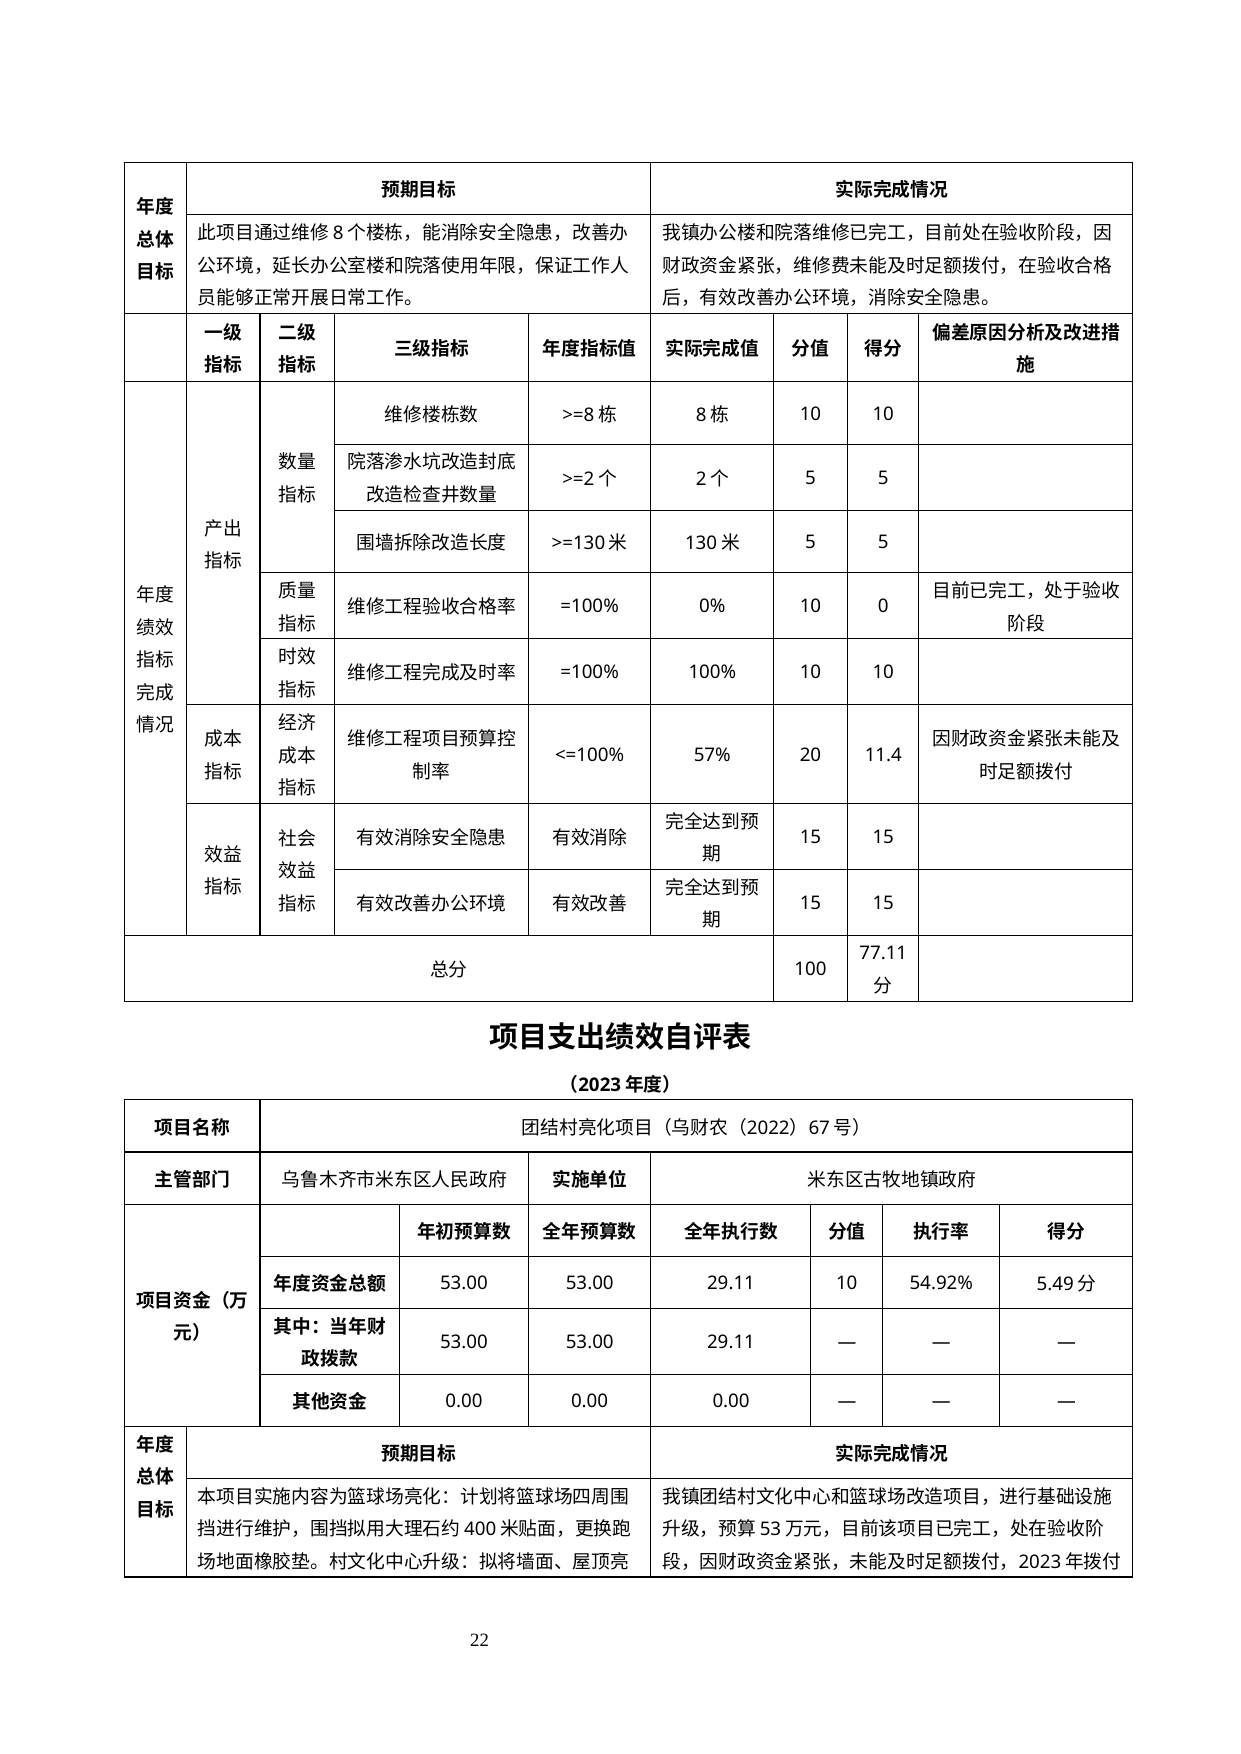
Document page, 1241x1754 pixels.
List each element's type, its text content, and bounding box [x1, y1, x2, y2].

table_cell 5 [848, 445, 918, 509]
table_cell 全年执行数 [651, 1205, 810, 1256]
table_cell 得分 [848, 314, 918, 381]
table_cell 主管部门 [125, 1153, 259, 1203]
table_cell 有效消除 [529, 804, 650, 869]
table_cell 年度总体目标 [125, 163, 186, 313]
table_cell 维修工程完成及时率 [335, 639, 528, 704]
table_cell 0.00 [651, 1375, 810, 1426]
table_cell 54.92% [883, 1257, 999, 1308]
table_cell 有效改善 [529, 870, 650, 935]
table_cell 0.00 [400, 1375, 528, 1426]
table_cell 0% [651, 573, 773, 638]
table_cell 53.00 [400, 1309, 528, 1374]
table_cell 年度总体目标 [125, 1427, 186, 1576]
table_cell 产出指标 [187, 382, 259, 704]
table_cell — [1000, 1309, 1132, 1374]
table_cell 我镇办公楼和院落维修已完工，目前处在验收阶段，因财政资金紧张，维修费未能及时足额拨付，在验收合格后，有效改善办公环境，消除安全隐患。 [651, 215, 1132, 313]
table_cell 维修楼栋数 [335, 382, 528, 443]
table_cell 得分 [1000, 1205, 1132, 1256]
table_cell 社会效益指标 [261, 804, 334, 935]
table_cell [919, 936, 1132, 1001]
table_cell 完全达到预期 [651, 804, 773, 869]
table_cell 53.00 [529, 1309, 650, 1374]
table_cell 成本指标 [187, 705, 259, 803]
table_cell 分值 [811, 1205, 882, 1256]
table_cell 乌鲁木齐市米东区人民政府 [261, 1153, 528, 1203]
table_cell <=100% [529, 705, 650, 803]
table_cell 米东区古牧地镇政府 [651, 1153, 1132, 1203]
table_cell 5 [774, 445, 847, 509]
table_cell 57% [651, 705, 773, 803]
table_cell 15 [848, 870, 918, 935]
table_cell =100% [529, 573, 650, 638]
table_cell 预期目标 [187, 163, 650, 214]
table_cell 时效指标 [261, 639, 334, 704]
table_cell [919, 382, 1132, 443]
table_cell 此项目通过维修8个楼栋，能消除安全隐患，改善办公环境，延长办公室楼和院落使用年限，保证工作人员能够正常开展日常工作。 [187, 215, 650, 313]
table_cell 围墙拆除改造长度 [335, 511, 528, 572]
table_cell 三级指标 [335, 314, 528, 381]
table_cell 100 [774, 936, 847, 1001]
table_cell 年初预算数 [400, 1205, 528, 1256]
table_cell 100% [651, 639, 773, 704]
table_cell 偏差原因分析及改进措施 [919, 314, 1132, 381]
table_cell >=130米 [529, 511, 650, 572]
table_cell 53.00 [400, 1257, 528, 1308]
table_cell 有效改善办公环境 [335, 870, 528, 935]
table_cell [187, 1479, 650, 1576]
table_cell 二级指标 [261, 314, 334, 381]
table_cell 总分 [125, 936, 773, 1001]
table_cell 年度指标值 [529, 314, 650, 381]
table_cell — [883, 1309, 999, 1374]
table_cell 目前已完工，处于验收阶段 [919, 573, 1132, 638]
table_cell [919, 511, 1132, 572]
table_cell — [811, 1309, 882, 1374]
table_header 项目名称 [125, 1100, 259, 1151]
table_cell >=2个 [529, 445, 650, 509]
table_cell 实际完成情况 [651, 163, 1132, 214]
table_cell >=8栋 [529, 382, 650, 443]
table_cell 130米 [651, 511, 773, 572]
table_cell 分值 [774, 314, 847, 381]
table_cell [919, 804, 1132, 869]
table_cell 10 [848, 639, 918, 704]
table_cell 0.00 [529, 1375, 650, 1426]
table_cell [919, 445, 1132, 509]
table_cell [261, 1205, 399, 1256]
table_cell 全年预算数 [529, 1205, 650, 1256]
table_cell 29.11 [651, 1257, 810, 1308]
table_cell 质量指标 [261, 573, 334, 638]
table_cell 完全达到预期 [651, 870, 773, 935]
table_cell 维修工程项目预算控制率 [335, 705, 528, 803]
table_cell 15 [848, 804, 918, 869]
table_cell [125, 314, 186, 381]
table_cell 有效消除安全隐患 [335, 804, 528, 869]
table_cell 10 [848, 382, 918, 443]
table_cell 20 [774, 705, 847, 803]
table_cell 一级指标 [187, 314, 259, 381]
table_cell 10 [774, 573, 847, 638]
table_cell [919, 870, 1132, 935]
table_cell 53.00 [529, 1257, 650, 1308]
table_cell 实际完成值 [651, 314, 773, 381]
table_cell 因财政资金紧张未能及时足额拨付 [919, 705, 1132, 803]
table_cell — [1000, 1375, 1132, 1426]
table_cell 10 [811, 1257, 882, 1308]
table_cell 5 [774, 511, 847, 572]
table_cell 项目资金（万元） [125, 1205, 259, 1426]
table_cell [919, 639, 1132, 704]
table_cell 11.4 [848, 705, 918, 803]
table_cell 效益指标 [187, 804, 259, 935]
text 项目支出绩效自评表 [187, 1002, 1053, 1067]
table_cell 经济成本指标 [261, 705, 334, 803]
table_cell 实施单位 [529, 1153, 650, 1203]
table_cell 其他资金 [261, 1375, 399, 1426]
table_cell =100% [529, 639, 650, 704]
table_cell 预期目标 [187, 1427, 650, 1478]
table_cell — [811, 1375, 882, 1426]
table_cell 院落渗水坑改造封底改造检查井数量 [335, 445, 528, 509]
table_cell 0 [848, 573, 918, 638]
table_cell 29.11 [651, 1309, 810, 1374]
table_header 团结村亮化项目（乌财农（2022）67号） [261, 1100, 1132, 1151]
table_cell 实际完成情况 [651, 1427, 1132, 1478]
table_cell 5.49分 [1000, 1257, 1132, 1308]
table_cell 年度绩效指标完成情况 [125, 382, 186, 935]
table_cell 77.11分 [848, 936, 918, 1001]
text （2023年度） [187, 1067, 1053, 1099]
table_cell 其中：当年财政拨款 [261, 1309, 399, 1374]
table_cell — [883, 1375, 999, 1426]
table_cell 15 [774, 870, 847, 935]
table_cell 15 [774, 804, 847, 869]
table_cell 5 [848, 511, 918, 572]
table_cell 年度资金总额 [261, 1257, 399, 1308]
table_cell 10 [774, 382, 847, 443]
table_cell 执行率 [883, 1205, 999, 1256]
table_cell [651, 1479, 1132, 1576]
table_cell 8栋 [651, 382, 773, 443]
table_cell 维修工程验收合格率 [335, 573, 528, 638]
table_cell 10 [774, 639, 847, 704]
table_cell 2个 [651, 445, 773, 509]
table_cell 数量指标 [261, 382, 334, 572]
